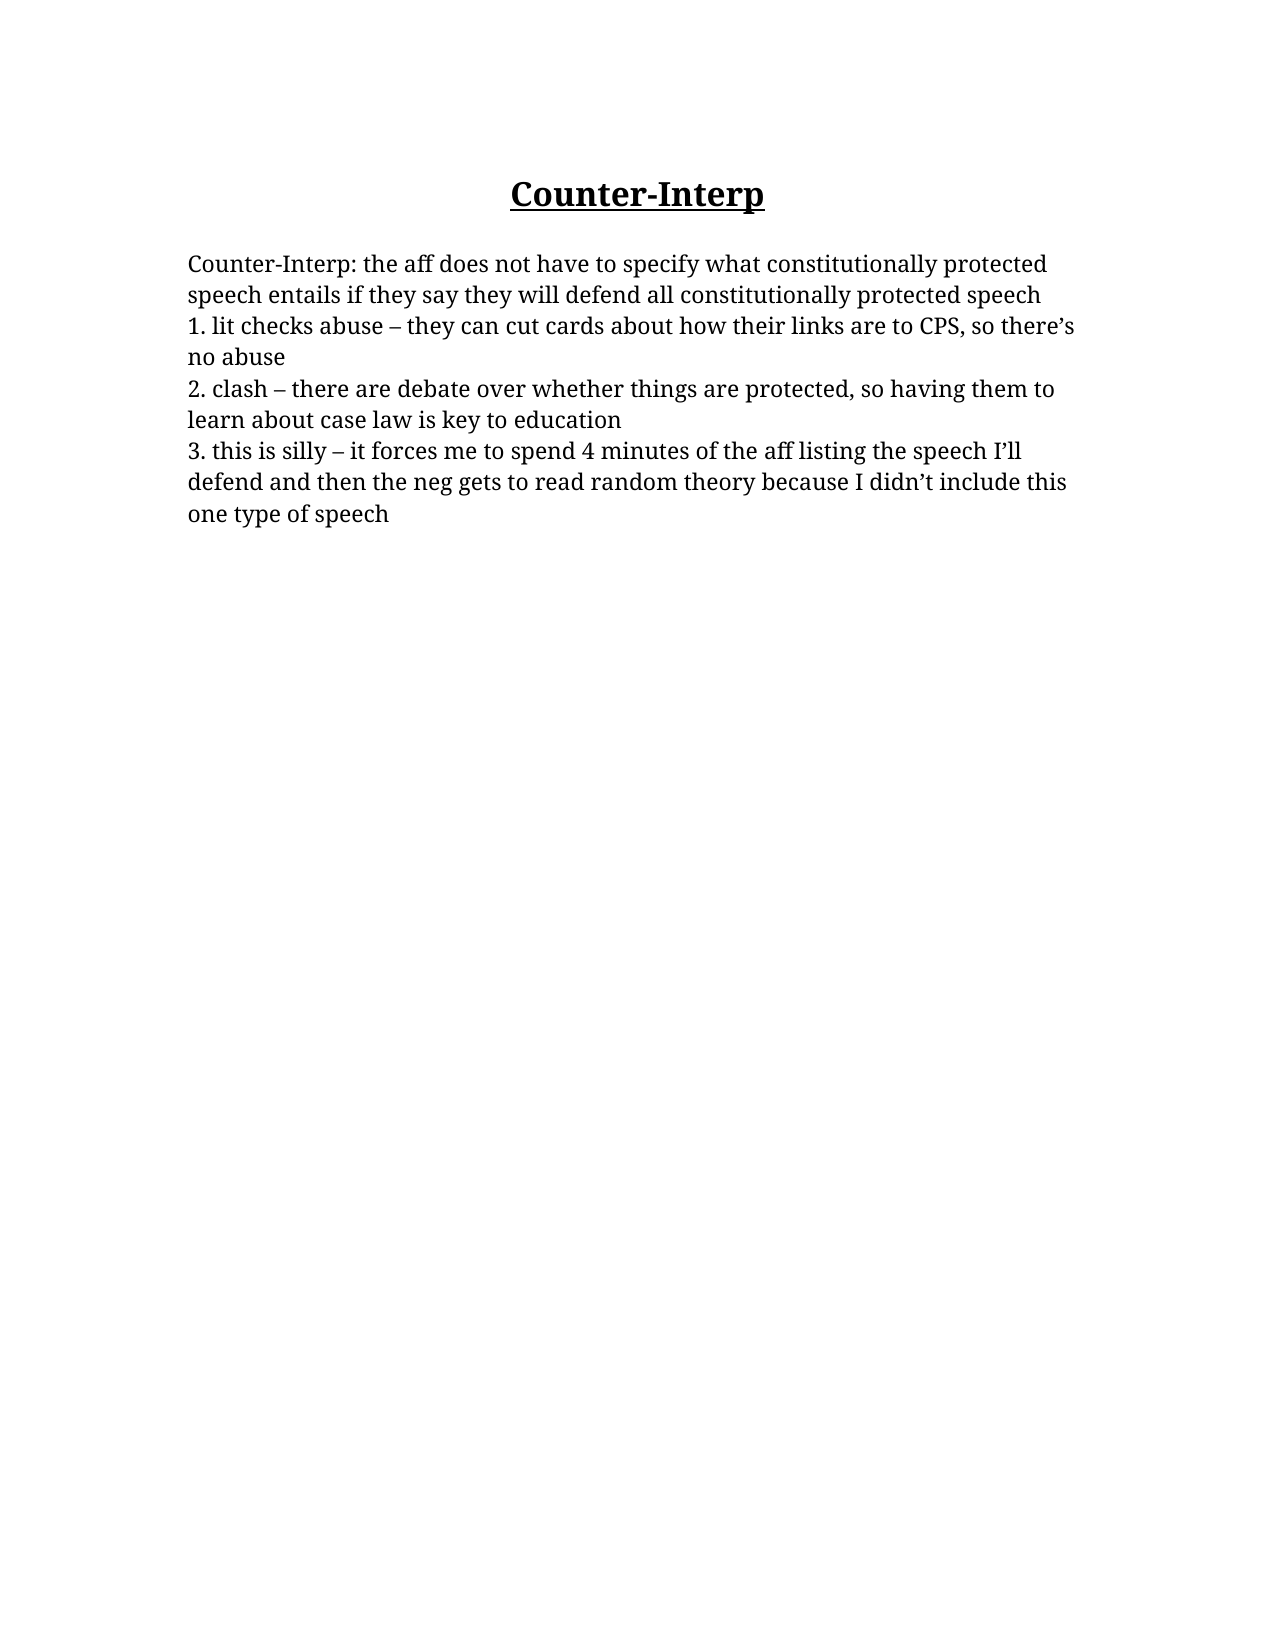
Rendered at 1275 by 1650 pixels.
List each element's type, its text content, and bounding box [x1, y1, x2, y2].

text 1. lit checks abuse – they can cut cards about how their links are to CPS, so there’s no abuse [187, 310, 1087, 372]
subtitle Counter-Interp [187, 171, 1087, 216]
text 2. clash – there are debate over whether things are protected, so having them to learn about case law is key to education [187, 372, 1087, 435]
text 3. this is silly – it forces me to spend 4 minutes of the aff listing the speech I’ll defend and then the neg gets to read random theory because I didn’t include this one type of speech [187, 435, 1087, 529]
text Counter-Interp: the aff does not have to specify what constitutionally protected speech entails if they say they will defend all constitutionally protected speech [187, 247, 1087, 310]
